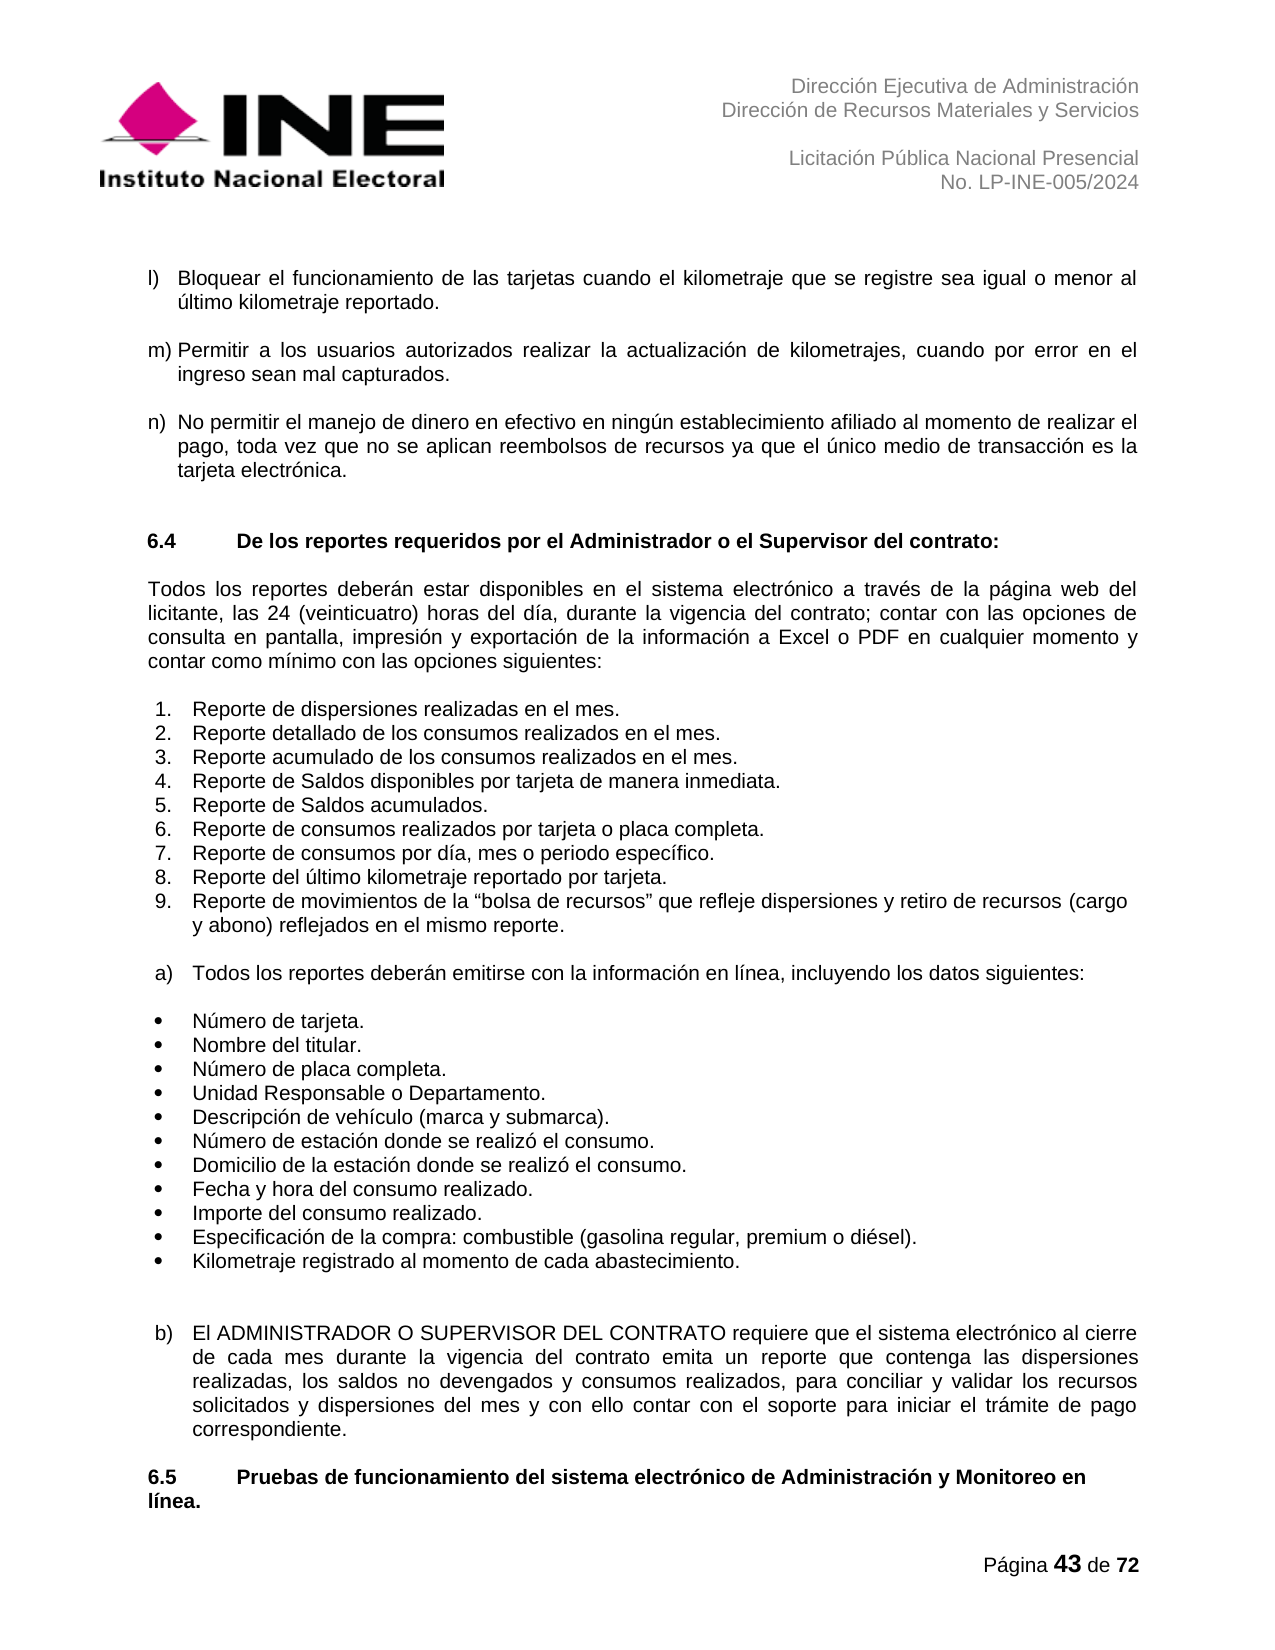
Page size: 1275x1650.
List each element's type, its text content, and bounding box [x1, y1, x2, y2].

list Kilometraje registrado al momento de cada abastecimiento. [154, 1249, 1139, 1273]
list Reporte de Saldos acumulados. [154, 793, 1139, 817]
list Número de estación donde se realizó el consumo. [154, 1129, 1139, 1153]
list Reporte del último kilometraje reportado por tarjeta. [154, 865, 1139, 889]
list Bloquear el funcionamiento de las tarjetas cuando el kilometraje que se registre sea igual o menor al último kilometraje reportado. [148, 266, 1139, 314]
list Reporte detallado de los consumos realizados en el mes. [154, 721, 1139, 745]
list Nombre del titular. [154, 1032, 1139, 1057]
list Reporte de dispersiones realizadas en el mes. [154, 697, 1139, 721]
list Reporte de consumos realizados por tarjeta o placa completa. [154, 817, 1139, 841]
list Reporte acumulado de los consumos realizados en el mes. [154, 745, 1139, 769]
list Todos los reportes deberán emitirse con la información en línea, incluyendo los datos siguientes: [154, 961, 1139, 984]
list De los reportes requeridos por el Administrador o el Supervisor del contrato: [147, 529, 1139, 553]
text Todos los reportes deberán estar disponibles en el sistema electrónico a través de la página web del licitante, las 24 (veinticuatro) horas del día, durante la vigencia del contrato; contar con las opciones de consulta en pantalla, impresión y exportación de la información a Excel o PDF en cualquier momento y contar como mínimo con las opciones siguientes: [148, 577, 1139, 673]
list El ADMINISTRADOR O SUPERVISOR DEL CONTRATO requiere que el sistema electrónico al cierre de cada mes durante la vigencia del contrato emita un reporte que contenga las dispersiones realizadas, los saldos no devengados y consumos realizados, para conciliar y validar los recursos solicitados y dispersiones del mes y con ello contar con el soporte para iniciar el trámite de pago correspondiente. [154, 1321, 1139, 1441]
list Domicilio de la estación donde se realizó el consumo. [154, 1153, 1139, 1177]
list Número de placa completa. [154, 1057, 1139, 1081]
list Importe del consumo realizado. [154, 1201, 1139, 1225]
list Permitir a los usuarios autorizados realizar la actualización de kilometrajes, cuando por error en el ingreso sean mal capturados. [148, 338, 1139, 386]
list Número de tarjeta. [154, 1008, 1139, 1032]
list Pruebas de funcionamiento del sistema electrónico de Administración y Monitoreo en línea. [148, 1465, 1139, 1513]
list Especificación de la compra: combustible (gasolina regular, premium o diésel). [154, 1225, 1139, 1249]
picture [100, 82, 444, 187]
list Unidad Responsable o Departamento. [154, 1081, 1139, 1105]
list Descripción de vehículo (marca y submarca). [154, 1105, 1139, 1129]
list No permitir el manejo de dinero en efectivo en ningún establecimiento afiliado al momento de realizar el pago, toda vez que no se aplican reembolsos de recursos ya que el único medio de transacción es la tarjeta electrónica. [148, 409, 1139, 481]
list Fecha y hora del consumo realizado. [154, 1177, 1139, 1201]
list Reporte de movimientos de la “bolsa de recursos” que refleje dispersiones y retiro de recursos (cargo y abono) reflejados en el mismo reporte. [154, 889, 1139, 937]
list Reporte de Saldos disponibles por tarjeta de manera inmediata. [154, 769, 1139, 793]
list Reporte de consumos por día, mes o periodo específico. [154, 841, 1139, 865]
